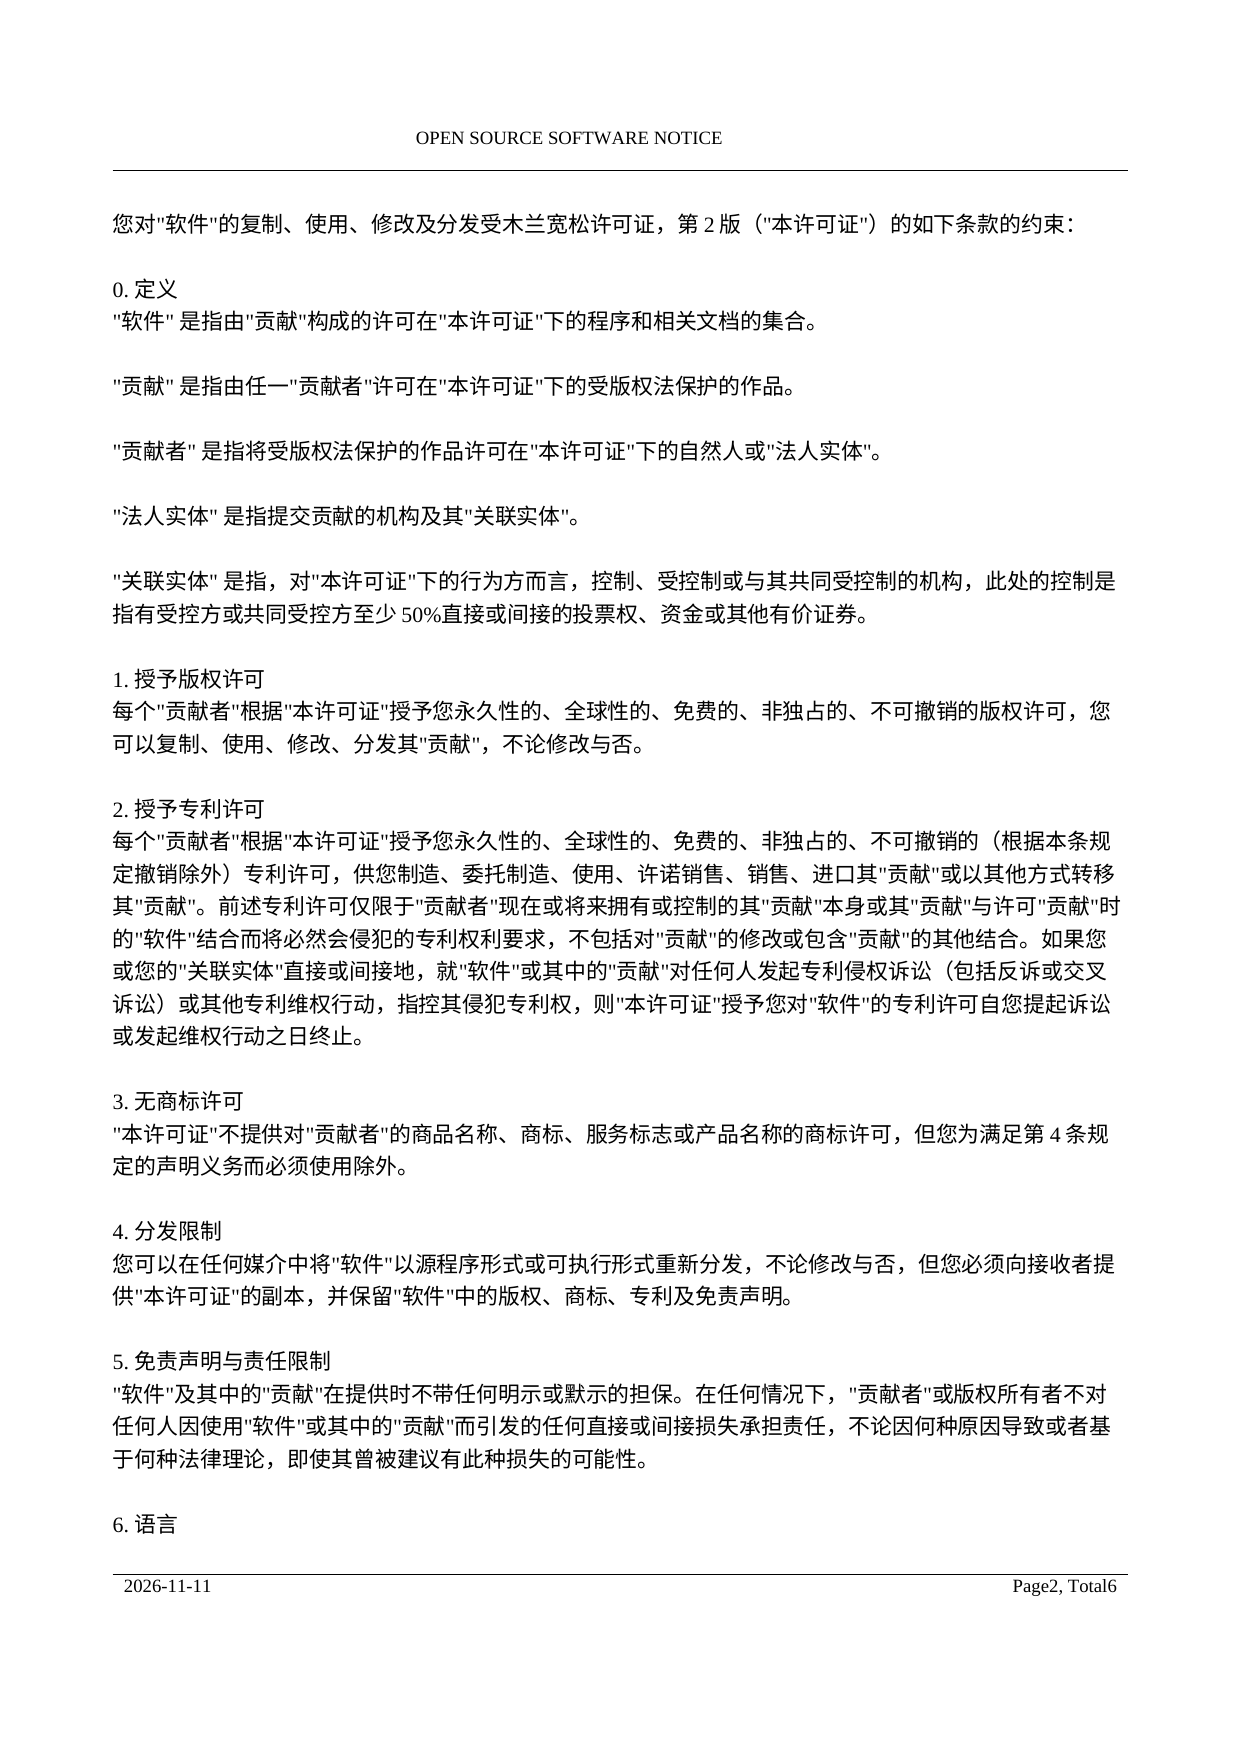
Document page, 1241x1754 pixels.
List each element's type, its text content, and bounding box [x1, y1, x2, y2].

text 您对"软件"的复制、使用、修改及分发受木兰宽松许可证，第2版（"本许可证"）的如下条款的约束： [112, 206, 1128, 239]
text 6. 语言 [112, 1506, 1128, 1539]
text "软件" 是指由"贡献"构成的许可在"本许可证"下的程序和相关文档的集合。 [112, 304, 1128, 336]
text 您可以在任何媒介中将"软件"以源程序形式或可执行形式重新分发，不论修改与否，但您必须向接收者提供"本许可证"的副本，并保留"软件"中的版权、商标、专利及免责声明。 [112, 1246, 1128, 1311]
text 1. 授予版权许可 [112, 661, 1128, 694]
text "软件"及其中的"贡献"在提供时不带任何明示或默示的担保。在任何情况下，"贡献者"或版权所有者不对任何人因使用"软件"或其中的"贡献"而引发的任何直接或间接损失承担责任，不论因何种原因导致或者基于何种法律理论，即使其曾被建议有此种损失的可能性。 [112, 1376, 1128, 1474]
text 0. 定义 [112, 271, 1128, 304]
text "法人实体" 是指提交贡献的机构及其"关联实体"。 [112, 499, 1128, 531]
text "贡献者" 是指将受版权法保护的作品许可在"本许可证"下的自然人或"法人实体"。 [112, 434, 1128, 466]
text 3. 无商标许可 [112, 1084, 1128, 1116]
text 5. 免责声明与责任限制 [112, 1344, 1128, 1376]
text 每个"贡献者"根据"本许可证"授予您永久性的、全球性的、免费的、非独占的、不可撤销的版权许可，您可以复制、使用、修改、分发其"贡献"，不论修改与否。 [112, 694, 1128, 759]
text "本许可证"不提供对"贡献者"的商品名称、商标、服务标志或产品名称的商标许可，但您为满足第4条规定的声明义务而必须使用除外。 [112, 1116, 1128, 1181]
text 4. 分发限制 [112, 1214, 1128, 1246]
text 每个"贡献者"根据"本许可证"授予您永久性的、全球性的、免费的、非独占的、不可撤销的（根据本条规定撤销除外）专利许可，供您制造、委托制造、使用、许诺销售、销售、进口其"贡献"或以其他方式转移其"贡献"。前述专利许可仅限于"贡献者"现在或将来拥有或控制的其"贡献"本身或其"贡献"与许可"贡献"时的"软件"结合而将必然会侵犯的专利权利要求，不包括对"贡献"的修改或包含"贡献"的其他结合。如果您或您的"关联实体"直接或间接地，就"软件"或其中的"贡献"对任何人发起专利侵权诉讼（包括反诉或交叉诉讼）或其他专利维权行动，指控其侵犯专利权，则"本许可证"授予您对"软件"的专利许可自您提起诉讼或发起维权行动之日终止。 [112, 824, 1128, 1051]
text "贡献" 是指由任一"贡献者"许可在"本许可证"下的受版权法保护的作品。 [112, 369, 1128, 401]
text 2. 授予专利许可 [112, 791, 1128, 824]
text "关联实体" 是指，对"本许可证"下的行为方而言，控制、受控制或与其共同受控制的机构，此处的控制是指有受控方或共同受控方至少50%直接或间接的投票权、资金或其他有价证券。 [112, 564, 1128, 629]
